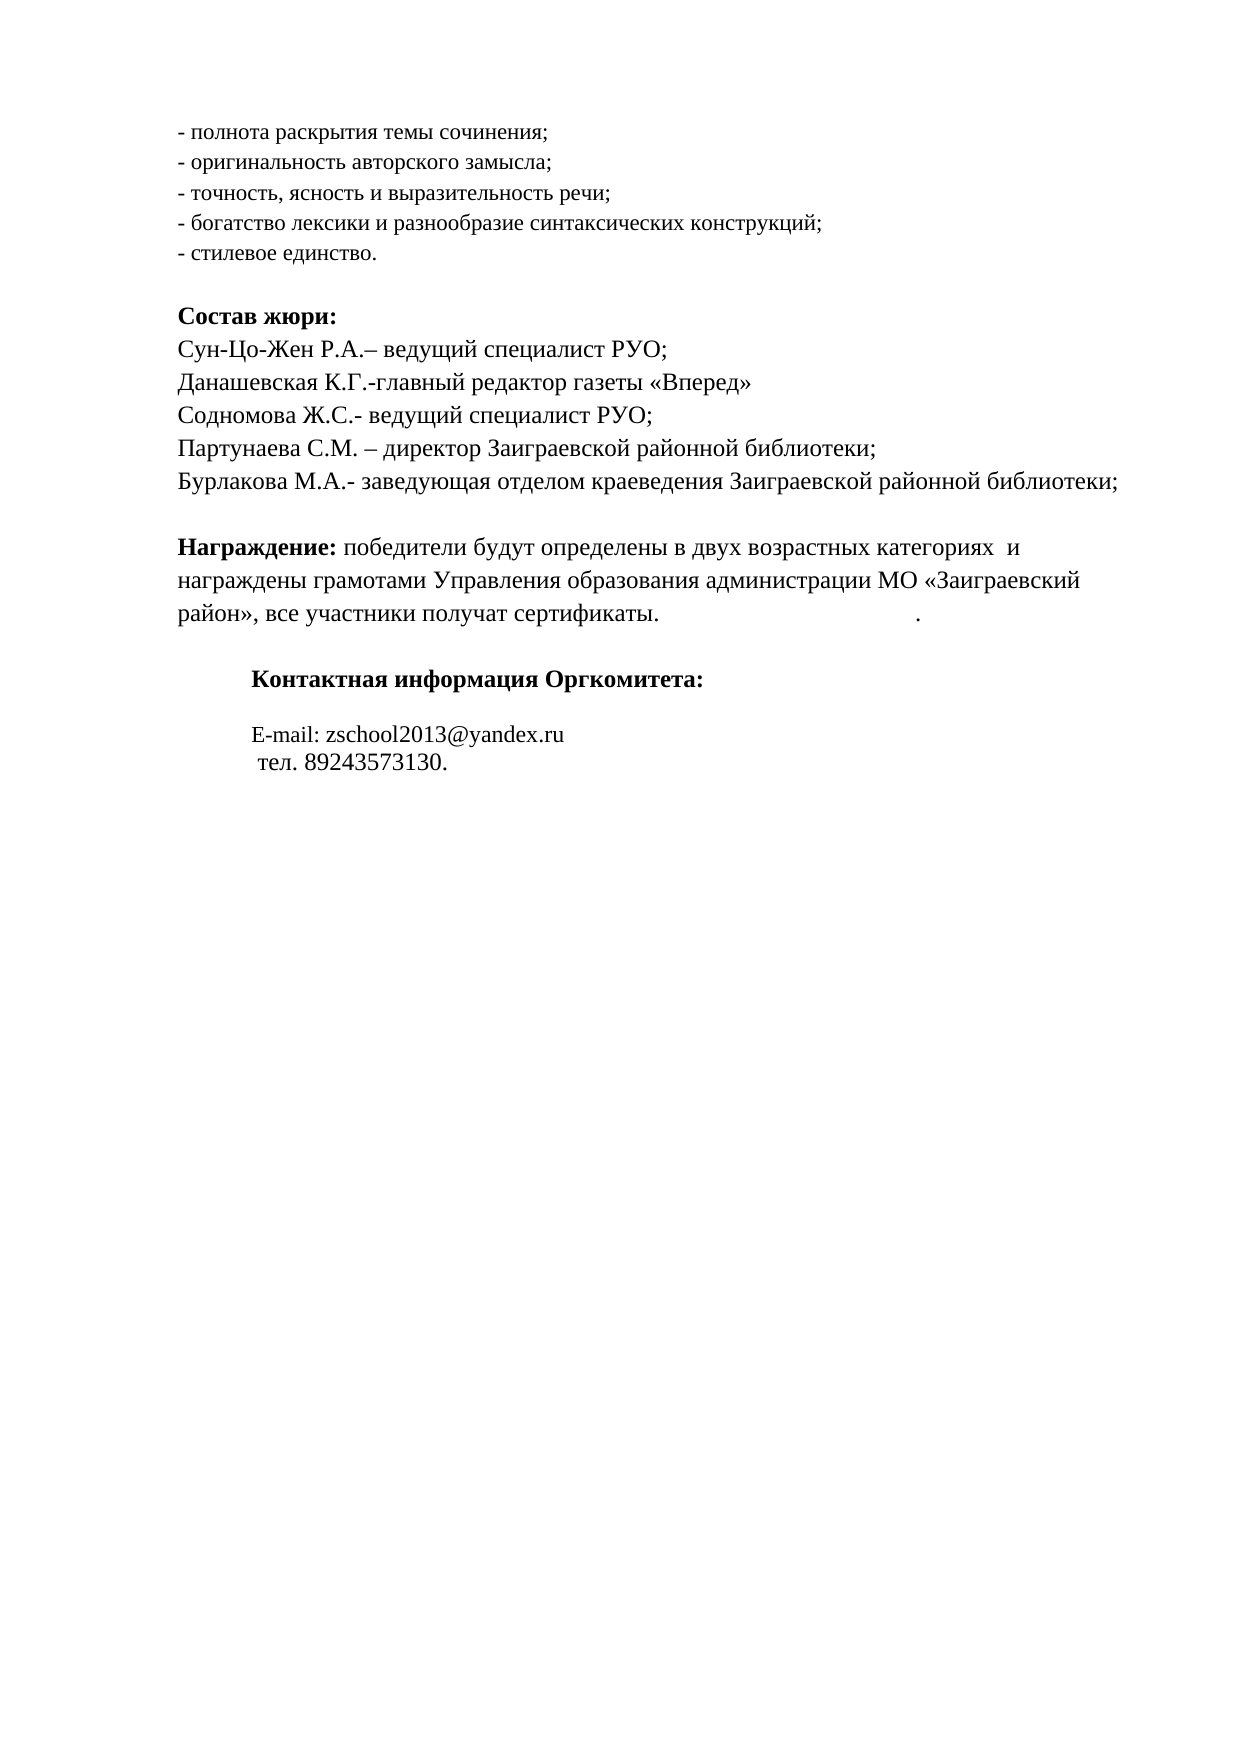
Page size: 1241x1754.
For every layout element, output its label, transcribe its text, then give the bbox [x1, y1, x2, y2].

text Сун-Цо-Жен Р.А.– ведущий специалист РУО; [177, 334, 1152, 363]
text Состав жюри: [177, 301, 1152, 330]
text - богатство лексики и разнообразие синтаксических конструкций; [177, 209, 1152, 235]
text - точность, ясность и выразительность речи; [177, 178, 1152, 205]
text - полнота раскрытия темы сочинения; [177, 118, 1152, 144]
text Бурлакова М.А.- заведующая отделом краеведения Заиграевской районной библиотеки; [177, 466, 1152, 495]
text Контактная информация Оргкомитета: [177, 664, 1152, 693]
text Данашевская К.Г.-главный редактор газеты «Вперед» [177, 367, 1152, 396]
text Партунаева С.М. – директор Заиграевской районной библиотеки; [177, 433, 1152, 462]
text Награждение: победители будут определены в двух возрастных категориях и награждены грамотами Управления образования администрации МО «Заиграевский район», все участники получат сертификаты. . [177, 532, 1152, 627]
text - стилевое единство. [177, 239, 1152, 265]
text тел. 89243573130. [177, 747, 1152, 776]
text - оригинальность авторского замысла; [177, 148, 1152, 175]
text Содномова Ж.С.- ведущий специалист РУО; [177, 400, 1152, 429]
text E-mail: zschool2013@yandex.ru [177, 720, 1152, 747]
